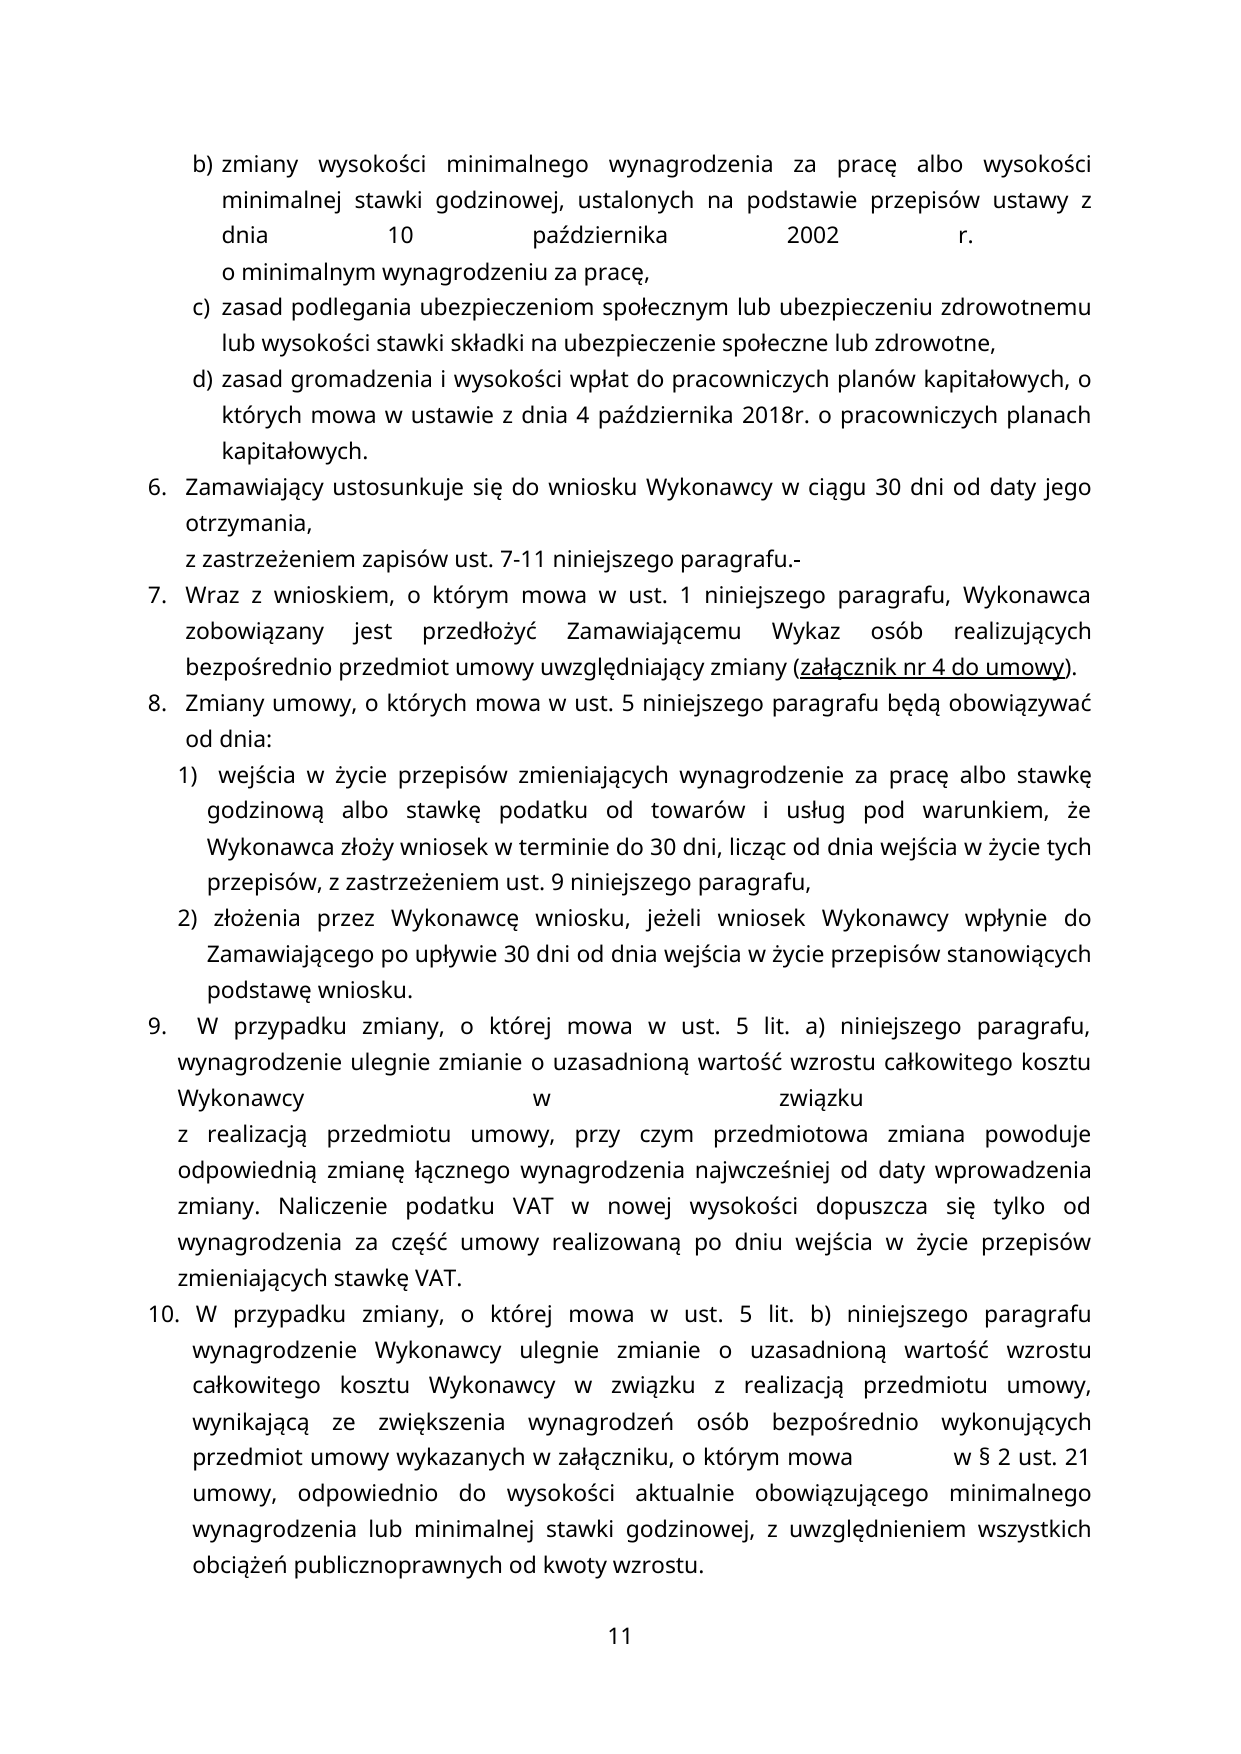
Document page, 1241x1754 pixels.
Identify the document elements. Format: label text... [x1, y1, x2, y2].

text 2) złożenia przez Wykonawcę wniosku, jeżeli wniosek Wykonawcy wpłynie do Zamawiającego po upływie 30 dni od dnia wejścia w życie przepisów stanowiących podstawę wniosku. [177, 902, 1093, 1005]
text 9. W przypadku zmiany, o której mowa w ust. 5 lit. a) niniejszego paragrafu, wynagrodzenie ulegnie zmianie o uzasadnioną wartość wzrostu całkowitego kosztu Wykonawcy w związku z realizacją przedmiotu umowy, przy czym przedmiotowa zmiana powoduje odpowiednią zmianę łącznego wynagrodzenia najwcześniej od daty wprowadzenia zmiany. Naliczenie podatku VAT w nowej wysokości dopuszcza się tylko od wynagrodzenia za część umowy realizowaną po dniu wejścia w życie przepisów zmieniających stawkę VAT. [148, 1010, 1093, 1293]
list Zmiany umowy, o których mowa w ust. 5 niniejszego paragrafu będą obowiązywać od dnia: [148, 687, 1093, 754]
list Zamawiający ustosunkuje się do wniosku Wykonawcy w ciągu 30 dni od daty jego otrzymania, z zastrzeżeniem zapisów ust. 7-11 niniejszego paragrafu. [148, 471, 1093, 574]
text 1) wejścia w życie przepisów zmieniających wynagrodzenie za pracę albo stawkę godzinową albo stawkę podatku od towarów i usług pod warunkiem, że Wykonawca złoży wniosek w terminie do 30 dni, licząc od dnia wejścia w życie tych przepisów, z zastrzeżeniem ust. 9 niniejszego paragrafu, [177, 758, 1093, 898]
list zmiany wysokości minimalnego wynagrodzenia za pracę albo wysokości minimalnej stawki godzinowej, ustalonych na podstawie przepisów ustawy z dnia 10 października 2002 r. o minimalnym wynagrodzeniu za pracę, [192, 148, 1093, 287]
text 10. W przypadku zmiany, o której mowa w ust. 5 lit. b) niniejszego paragrafu wynagrodzenie Wykonawcy ulegnie zmianie o uzasadnioną wartość wzrostu całkowitego kosztu Wykonawcy w związku z realizacją przedmiotu umowy, wynikającą ze zwiększenia wynagrodzeń osób bezpośrednio wykonujących przedmiot umowy wykazanych w załączniku, o którym mowa w § 2 ust. 21 umowy, odpowiednio do wysokości aktualnie obowiązującego minimalnego wynagrodzenia lub minimalnej stawki godzinowej, z uwzględnieniem wszystkich obciążeń publicznoprawnych od kwoty wzrostu. [148, 1298, 1093, 1580]
list Wraz z wnioskiem, o którym mowa w ust. 1 niniejszego paragrafu, Wykonawca zobowiązany jest przedłożyć Zamawiającemu Wykaz osób realizujących bezpośrednio przedmiot umowy uwzględniający zmiany (załącznik nr 4 do umowy). [148, 579, 1093, 682]
list zasad gromadzenia i wysokości wpłat do pracowniczych planów kapitałowych, o których mowa w ustawie z dnia 4 października 2018r. o pracowniczych planach kapitałowych. [192, 363, 1093, 466]
list zasad podlegania ubezpieczeniom społecznym lub ubezpieczeniu zdrowotnemu lub wysokości stawki składki na ubezpieczenie społeczne lub zdrowotne, [192, 291, 1093, 358]
